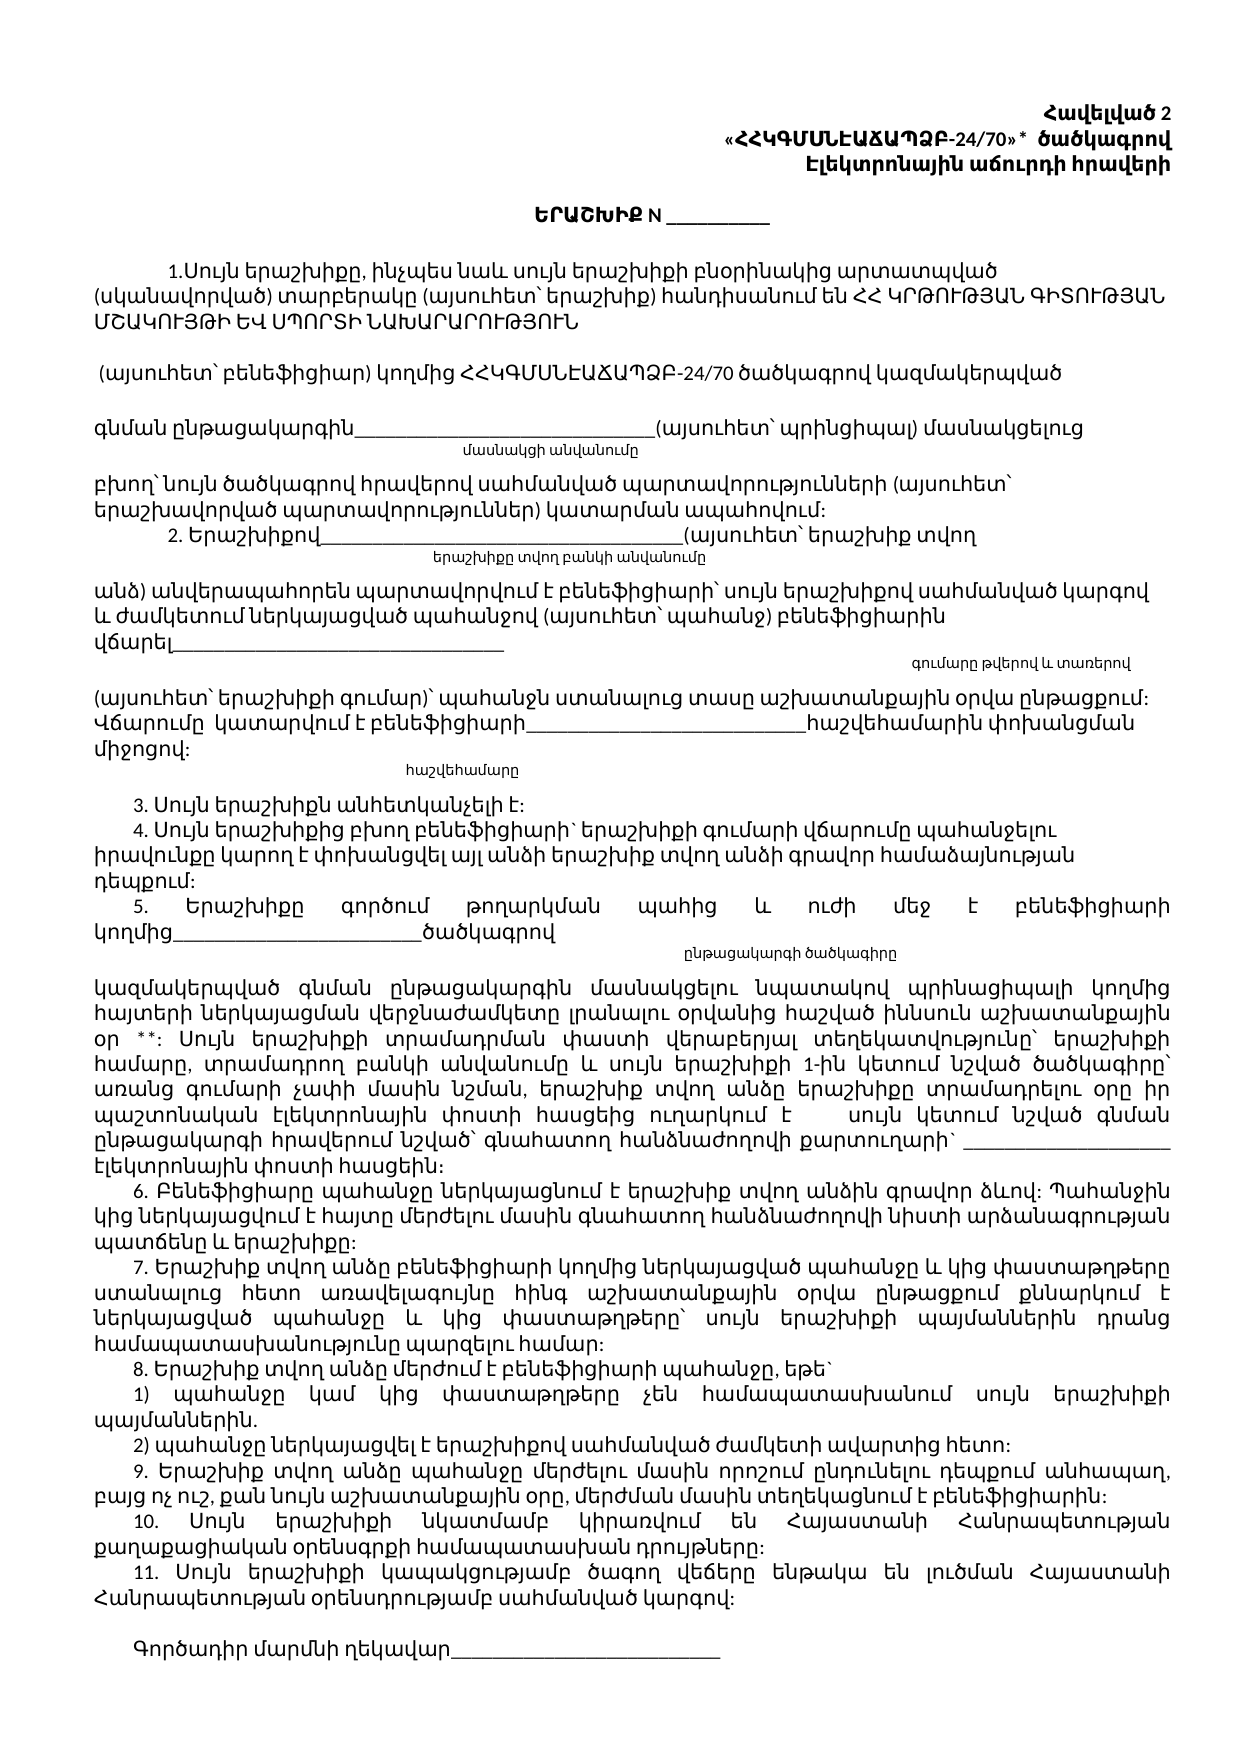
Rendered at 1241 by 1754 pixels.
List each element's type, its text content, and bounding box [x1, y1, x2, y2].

text հաշվեհամարը [94, 761, 1171, 792]
text 4. Սույն երաշխիքից բխող բենեֆիցիարի` երաշխիքի գումարի վճարումը պահանջելու իրավունքը կարող է փոխանցվել այլ անձի երաշխիք տվող անձի գրավոր համաձայնության դեպքում: [94, 817, 1171, 893]
text մասնակցի անվանումը [389, 441, 1171, 472]
text կազմակերպված գնման ընթացակարգին մասնակցելու նպատակով պրինացիպալի կողմից հայտերի ներկայացման վերջնաժամկետը լրանալու օրվանից հաշված իննսուն աշխատանքային օր **: Սույն երաշխիքի տրամադրման փաստի վերաբերյալ տեղեկատվությունը՝ երաշխիքի համարը, տրամադրող բանկի անվանումը և սույն երաշխիքի 1-ին կետում նշված ծածկագիրը՝ առանց գումարի չափի մասին նշման, երաշխիք տվող անձը երաշխիքը տրամադրելու օրը իր պաշտոնական էլեկտրոնային փոստի հասցեից ուղարկում է սույն կետում նշված գնման ընթացակարգի հրավերում նշված՝ գնահատող հանձնաժողովի քարտուղարի` ____________________ էլեկտրոնային փոստի հասցեին։ [94, 975, 1171, 1178]
text 1.Սույն երաշխիքը, ինչպես նաև սույն երաշխիքի բնօրինակից արտատպված (սկանավորված) տարբերակը (այսուհետ՝ երաշխիք) հանդիսանում են ՀՀ ԿՐԹՈՒԹՅԱՆ ԳԻՏՈՒԹՅԱՆ ՄՇԱԿՈՒՅԹԻ ԵՎ ՍՊՈՐՏԻ ՆԱԽԱՐԱՐՈՒԹՅՈՒՆ [94, 258, 1171, 334]
text գնման ընթացակարգին_____________________________(այսուհետ՝ պրինցիպալ) մասնակցելուց [94, 416, 1171, 441]
text (այսուհետ՝ բենեֆիցիար) կողմից ՀՀԿԳՄՍՆԷԱՃԱՊՁԲ-24/70 ծածկագրով կազմակերպված [94, 360, 1171, 416]
text 10. Սույն երաշխիքի նկատմամբ կիրառվում են Հայաստանի Հանրապետության քաղաքացիական օրենսգրքի համապատասխան դրույթները: [94, 1509, 1171, 1559]
text 3. Սույն երաշխիքն անհետկանչելի է: [94, 792, 1171, 817]
text 9. Երաշխիք տվող անձը պահանջը մերժելու մասին որոշում ընդունելու դեպքում անհապաղ, բայց ոչ ուշ, քան նույն աշխատանքային օրը, մերժման մասին տեղեկացնում է բենեֆիցիարին: [94, 1458, 1171, 1509]
text 7. Երաշխիք տվող անձը բենեֆիցիարի կողմից ներկայացված պահանջը և կից փաստաթղթերը ստանալուց հետո առավելագույնը հինգ աշխատանքային օրվա ընթացքում քննարկում է ներկայացված պահանջը և կից փաստաթղթերը՝ սույն երաշխիքի պայմաններին դրանց համապատասխանությունը պարզելու համար: [94, 1254, 1171, 1356]
text Գործադիր մարմնի ղեկավար__________________________ [94, 1636, 1171, 1661]
text (այսուհետ՝ երաշխիքի գումար)՝ պահանջն ստանալուց տասը աշխատանքային օրվա ընթացքում: Վճարումը կատարվում է բենեֆիցիարի___________________________հաշվեհամարին փոխանցման միջոցով: [94, 685, 1171, 761]
text Հավելված 2 [94, 100, 1171, 126]
text 6. Բենեֆիցիարը պահանջը ներկայացնում է երաշխիք տվող անձին գրավոր ձևով: Պահանջին կից ներկայացվում է հայտը մերժելու մասին գնահատող հանձնաժողովի նիստի արձանագրության պատճենը և երաշխիքը: [94, 1178, 1171, 1254]
text երաշխիքը տվող բանկի անվանումը [94, 548, 1171, 578]
text 11. Սույն երաշխիքի կապակցությամբ ծագող վեճերը ենթակա են լուծման Հայաստանի Հանրապետության օրենսդրությամբ սահմանված կարգով: [94, 1559, 1171, 1610]
text 8. Երաշխիք տվող անձը մերժում է բենեֆիցիարի պահանջը, եթե` [94, 1356, 1171, 1382]
text ԵՐԱՇԽԻՔ N __________ [94, 202, 1171, 227]
text ընթացակարգի ծածկագիրը [610, 944, 1171, 975]
text անձ) անվերապահորեն պարտավորվում է բենեֆիցիարի՝ սույն երաշխիքով սահմանված կարգով և ժամկետում ներկայացված պահանջով (այսուհետ՝ պահանջ) բենեֆիցիարին վճարել________________________________ [94, 578, 1171, 654]
text բխող՝ նույն ծածկագրով հրավերով սահմանված պարտավորությունների (այսուհետ՝ երաշխավորված պարտավորություններ) կատարման ապահովում: [94, 472, 1171, 522]
text 2. Երաշխիքով___________________________________(այսուհետ՝ երաշխիք տվող [94, 522, 1171, 548]
text գումարը թվերով և տառերով [831, 654, 1171, 685]
text «ՀՀԿԳՄՍՆԷԱՃԱՊՁԲ-24/70»* ծածկագրով [94, 126, 1171, 151]
text 1) պահանջը կամ կից փաստաթղթերը չեն համապատասխանում սույն երաշխիքի պայմաններին. [94, 1382, 1171, 1432]
text 2) պահանջը ներկայացվել է երաշխիքով սահմանված ժամկետի ավարտից հետո: [94, 1432, 1171, 1458]
text Էլեկտրոնային աճուրդի հրավերի [94, 151, 1171, 177]
text 5. Երաշխիքը գործում թողարկման պահից և ուժի մեջ է բենեֆիցիարի կողմից________________________ծածկագրով [94, 893, 1171, 944]
